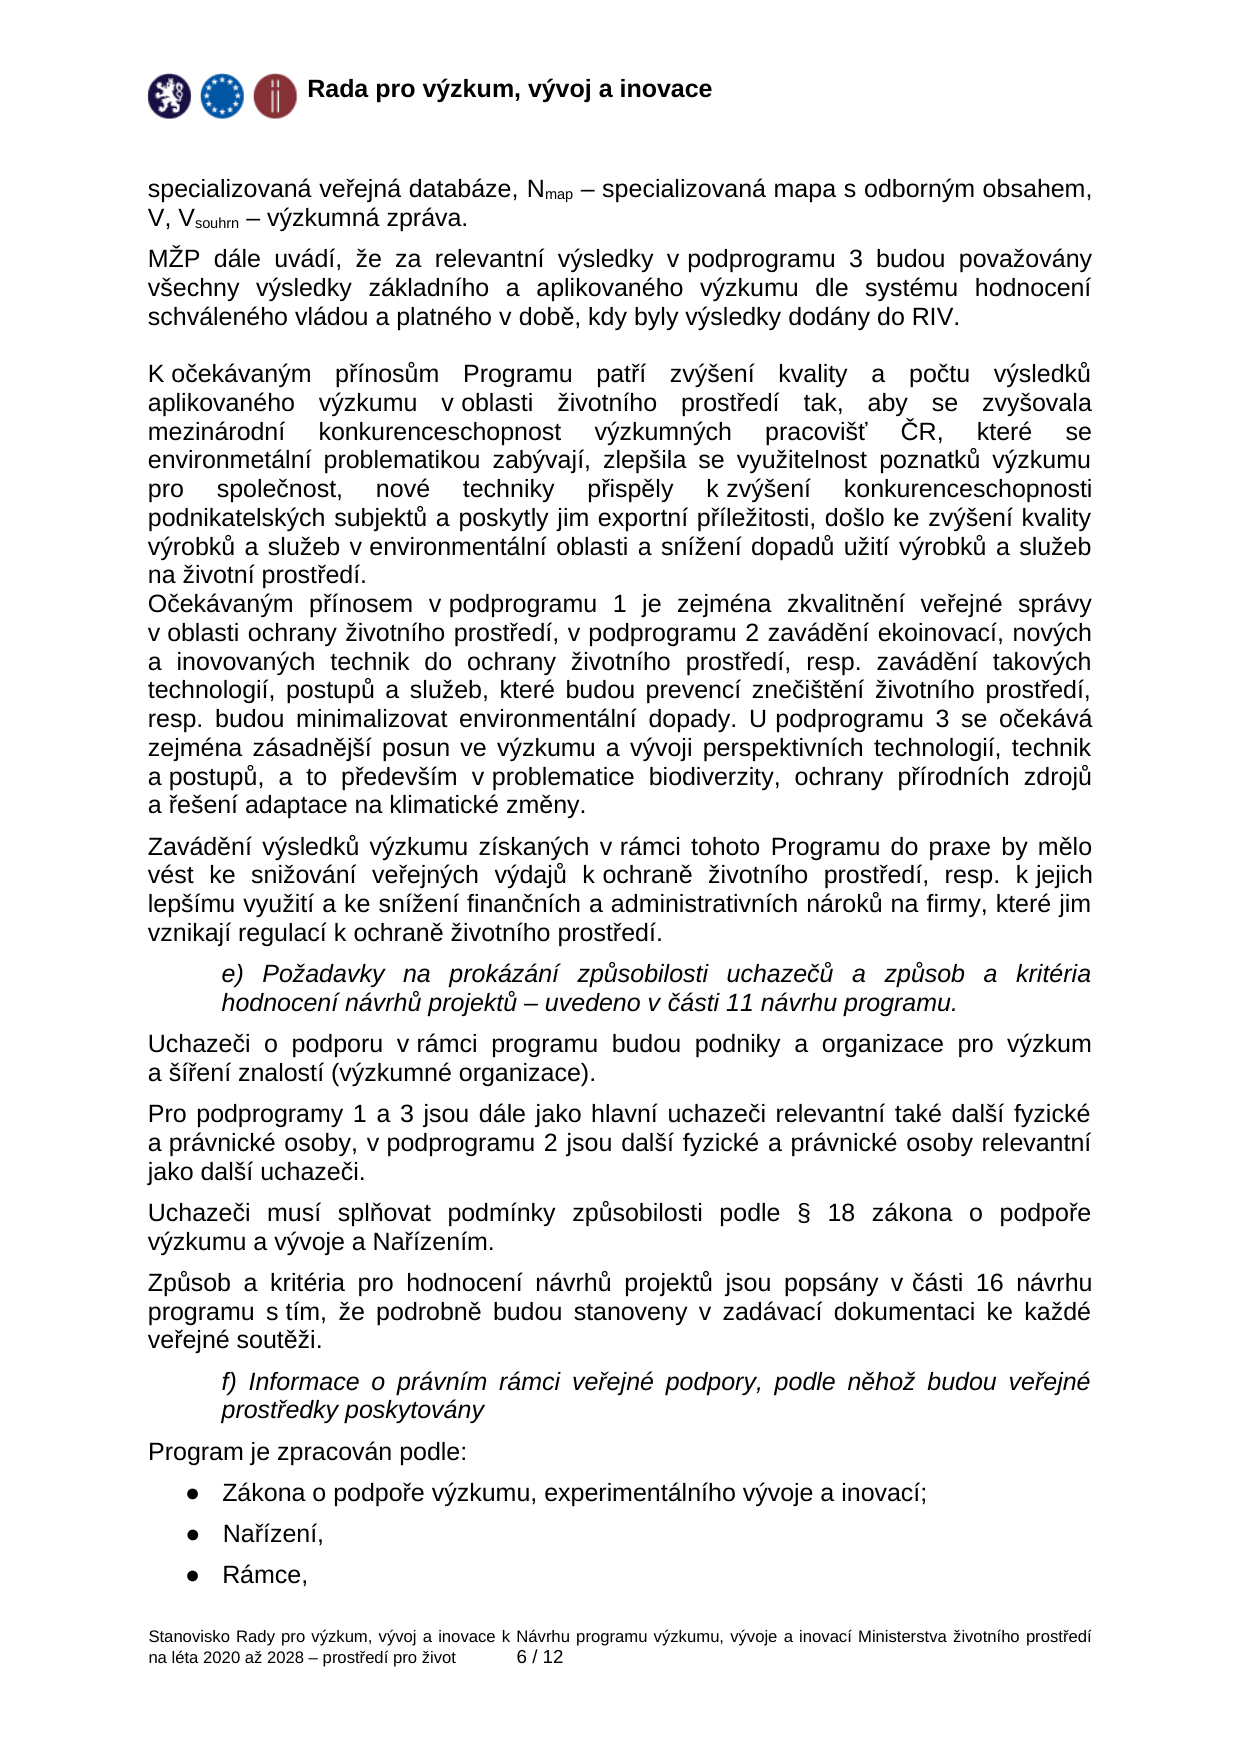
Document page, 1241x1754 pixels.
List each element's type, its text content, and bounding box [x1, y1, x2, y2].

list Rámce, [185, 1560, 1093, 1589]
list K očekávaným přínosům Programu patří zvýšení kvality a počtu výsledků aplikovaného výzkumu v oblasti životního prostředí tak, aby se zvyšovala mezinárodní konkurenceschopnost výzkumných pracovišť ČR, které se environmetální problematikou zabývají, zlepšila se využitelnost poznatků výzkumu pro společnost, nové techniky přispěly k zvýšení konkurenceschopnosti podnikatelských subjektů a poskytly jim exportní příležitosti, došlo ke zvýšení kvality výrobků a služeb v environmentální oblasti a snížení dopadů užití výrobků a služeb na životní prostředí. [148, 359, 1093, 589]
text e) Požadavky na prokázání způsobilosti uchazečů a způsob a kritéria hodnocení návrhů projektů – uvedeno v části 11 návrhu programu. [221, 959, 1093, 1016]
text Způsob a kritéria pro hodnocení návrhů projektů jsou popsány v části 16 návrhu programu s tím, že podrobně budou stanoveny v zadávací dokumentaci ke každé veřejné soutěži. [148, 1268, 1093, 1354]
text f) Informace o právním rámci veřejné podpory, podle něhož budou veřejné prostředky poskytovány [221, 1366, 1093, 1424]
list Zákona o podpoře výzkumu, experimentálního vývoje a inovací; [185, 1478, 1093, 1506]
text Pro podprogramy 1 a 3 jsou dále jako hlavní uchazeči relevantní také další fyzické a právnické osoby, v podprogramu 2 jsou další fyzické a právnické osoby relevantní jako další uchazeči. [148, 1099, 1093, 1185]
list Nařízení, [185, 1519, 1093, 1548]
text Uchazeči o podporu v rámci programu budou podniky a organizace pro výzkum a šíření znalostí (výzkumné organizace). [148, 1029, 1093, 1086]
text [148, 174, 1093, 231]
text Uchazeči musí splňovat podmínky způsobilosti podle § 18 zákona o podpoře výzkumu a vývoje a Nařízením. [148, 1198, 1093, 1255]
list MŽP dále uvádí, že za relevantní výsledky v podprogramu 3 budou považovány všechny výsledky základního a aplikovaného výzkumu dle systému hodnocení schváleného vládou a platného v době, kdy byly výsledky dodány do RIV. [148, 244, 1093, 330]
list Očekávaným přínosem v podprogramu 1 je zejména zkvalitnění veřejné správy v oblasti ochrany životního prostředí, v podprogramu 2 zavádění ekoinovací, nových a inovovaných technik do ochrany životního prostředí, resp. zavádění takových technologií, postupů a služeb, které budou prevencí znečištění životního prostředí, resp. budou minimalizovat environmentální dopady. U podprogramu 3 se očekává zejména zásadnější posun ve výzkumu a vývoji perspektivních technologií, technik a postupů, a to především v problematice biodiverzity, ochrany přírodních zdrojů a řešení adaptace na klimatické změny. [148, 589, 1093, 819]
text Program je zpracován podle: [148, 1436, 1093, 1465]
list Zavádění výsledků výzkumu získaných v rámci tohoto Programu do praxe by mělo vést ke snižování veřejných výdajů k ochraně životního prostředí, resp. k jejich lepšímu využití a ke snížení finančních a administrativních nároků na firmy, které jim vznikají regulací k ochraně životního prostředí. [148, 831, 1093, 946]
picture [147, 73, 298, 120]
